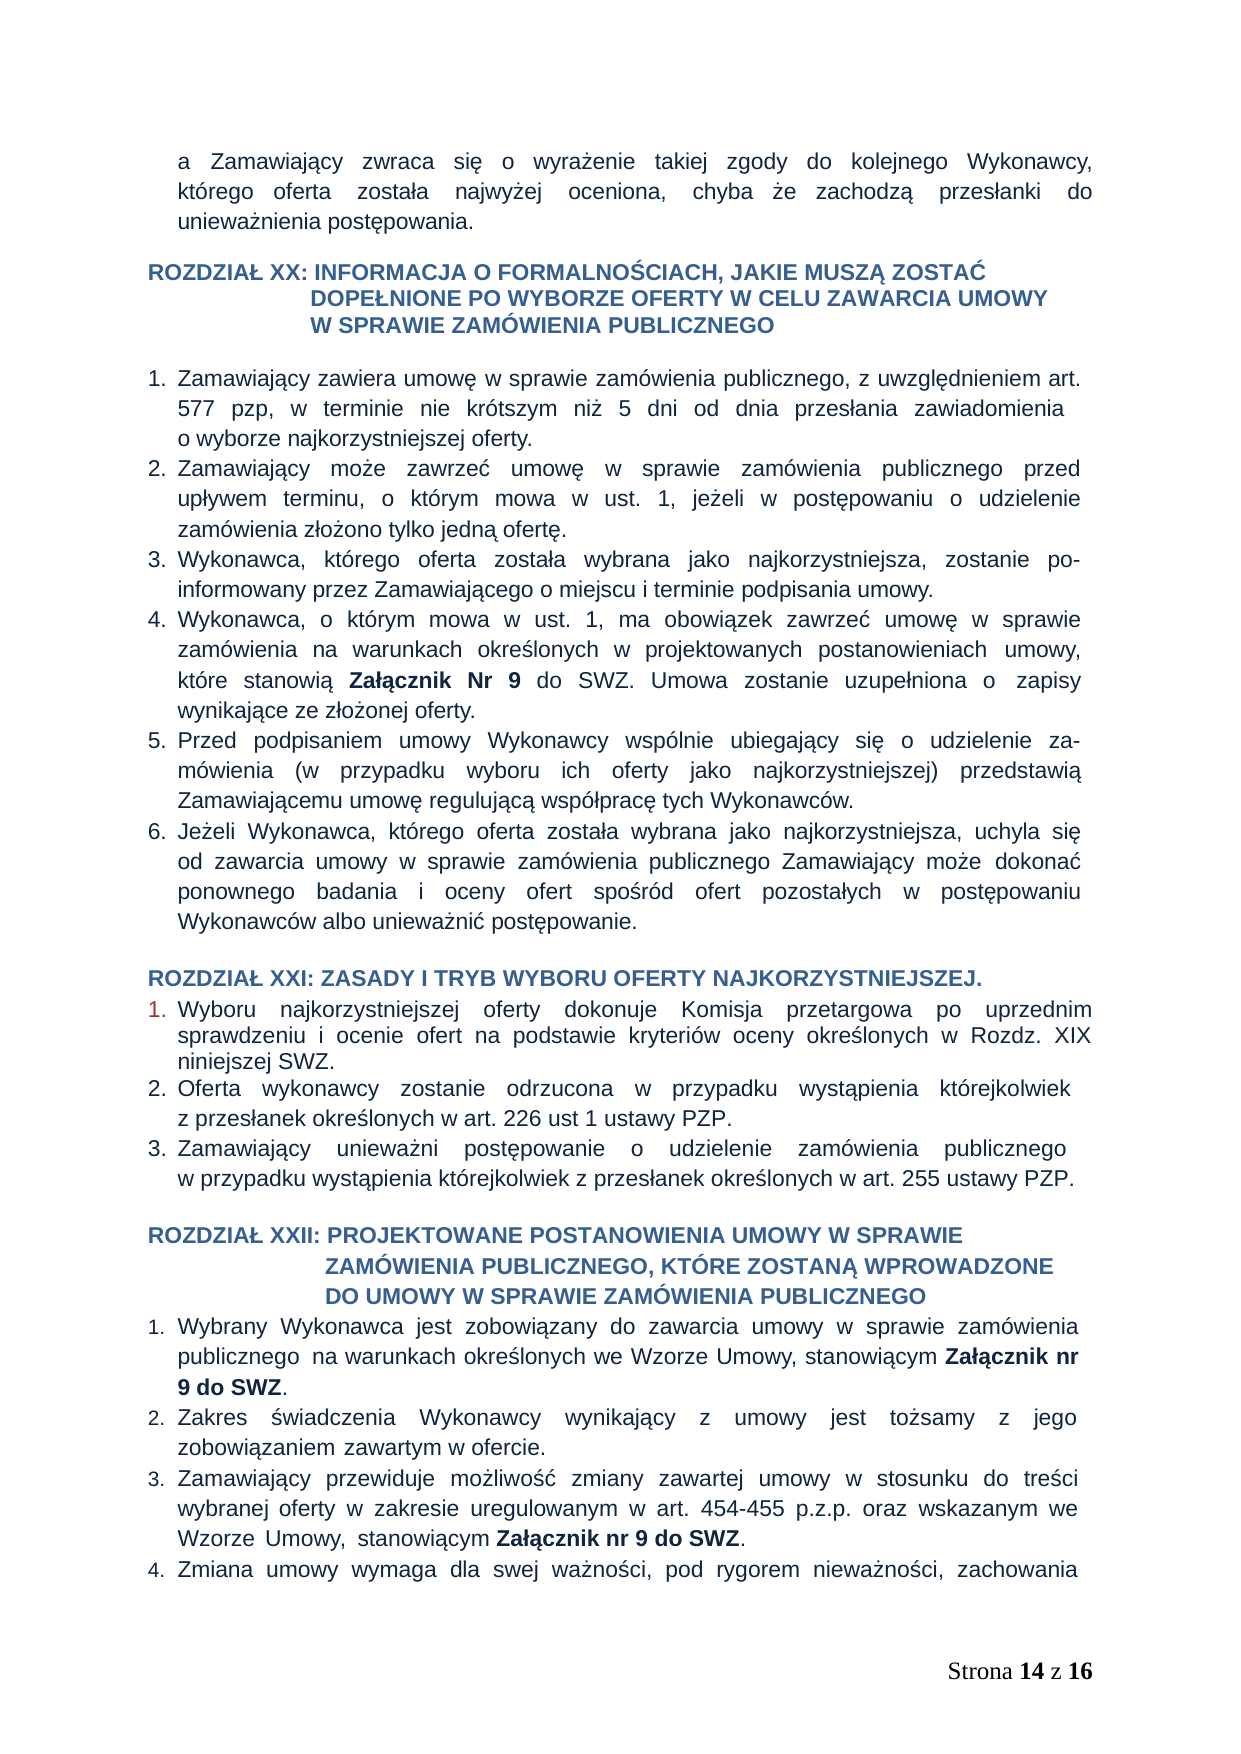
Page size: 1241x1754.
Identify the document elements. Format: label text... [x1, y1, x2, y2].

list Zamawiający unieważni postępowanie o udzielenie zamówienia publicznego w przypadku wystąpienia którejkolwiek z przesłanek określonych w art. 255 ustawy PZP. [148, 1135, 1093, 1192]
text ROZDZIAŁ XXII: PROJEKTOWANE POSTANOWIENIA UMOWY W SPRAWIE ZAMÓWIENIA PUBLICZNEGO, KTÓRE ZOSTANĄ WPROWADZONE DO UMOWY W SPRAWIE ZAMÓWIENIA PUBLICZNEGO [148, 1222, 1093, 1309]
list Zakres świadczenia Wykonawcy wynikający z umowy jest tożsamy z jego zobowiązaniem zawartym w ofercie. [148, 1404, 1077, 1461]
list Zamawiający zawiera umowę w sprawie zamówienia publicznego, z uwzględnieniem art. 577 pzp, w terminie nie krótszym niż 5 dni od dnia przesłania zawiadomienia o wyborze najkorzystniejszej oferty. [148, 364, 1081, 451]
text ROZDZIAŁ XXI: ZASADY I TRYB WYBORU OFERTY NAJKORZYSTNIEJSZEJ. [148, 965, 1093, 992]
text ROZDZIAŁ XX: INFORMACJA O FORMALNOŚCIACH, JAKIE MUSZĄ ZOSTAĆ DOPEŁNIONE PO WYBORZE OFERTY W CELU ZAWARCIA UMOWY W SPRAWIE ZAMÓWIENIA PUBLICZNEGO [148, 259, 1093, 338]
text a Zamawiający zwraca się o wyrażenie takiej zgody do kolejnego Wykonawcy, którego oferta została najwyżej oceniona, chyba że zachodzą przesłanki do unieważnienia postępowania. [177, 148, 1093, 234]
list Wykonawca, o którym mowa w ust. 1, ma obowiązek zawrzeć umowę w sprawie zamówienia na warunkach określonych w projektowanych postanowieniach umowy, które stanowią Załącznik Nr 9 do SWZ. Umowa zostanie uzupełniona o zapisy wynikające ze złożonej oferty. [148, 606, 1081, 723]
list Wybrany Wykonawca jest zobowiązany do zawarcia umowy w sprawie zamówienia publicznego na warunkach określonych we Wzorze Umowy, stanowiącym Załącznik nr 9 do SWZ. [148, 1313, 1079, 1400]
list Zamawiający przewiduje możliwość zmiany zawartej umowy w stosunku do treści wybranej oferty w zakresie uregulowanym w art. 454-455 p.z.p. oraz wskazanym we Wzorze Umowy, stanowiącym Załącznik nr 9 do SWZ. [148, 1464, 1079, 1551]
list Jeżeli Wykonawca, którego oferta została wybrana jako najkorzystniejsza, uchyla się od zawarcia umowy w sprawie zamówienia publicznego Zamawiający może dokonać ponownego badania i oceny ofert spośród ofert pozostałych w postępowaniu Wykonawców albo unieważnić postępowanie. [148, 818, 1081, 934]
list Przed podpisaniem umowy Wykonawcy wspólnie ubiegający się o udzielenie za- mówienia (w przypadku wyboru ich oferty jako najkorzystniejszej) przedstawią Zamawiającemu umowę regulującą współpracę tych Wykonawców. [148, 727, 1081, 814]
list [148, 1556, 1078, 1582]
list Wykonawca, którego oferta została wybrana jako najkorzystniejsza, zostanie po- informowany przez Zamawiającego o miejscu i terminie podpisania umowy. [148, 546, 1081, 602]
list Wyboru najkorzystniejszej oferty dokonuje Komisja przetargowa po uprzednim sprawdzeniu i ocenie ofert na podstawie kryteriów oceny określonych w Rozdz. XIX niniejszej SWZ. [148, 996, 1093, 1075]
list Oferta wykonawcy zostanie odrzucona w przypadku wystąpienia którejkolwiek z przesłanek określonych w art. 226 ust 1 ustawy PZP. [148, 1075, 1093, 1131]
list Zamawiający może zawrzeć umowę w sprawie zamówienia publicznego przed upływem terminu, o którym mowa w ust. 1, jeżeli w postępowaniu o udzielenie zamówienia złożono tylko jedną ofertę. [148, 455, 1081, 542]
